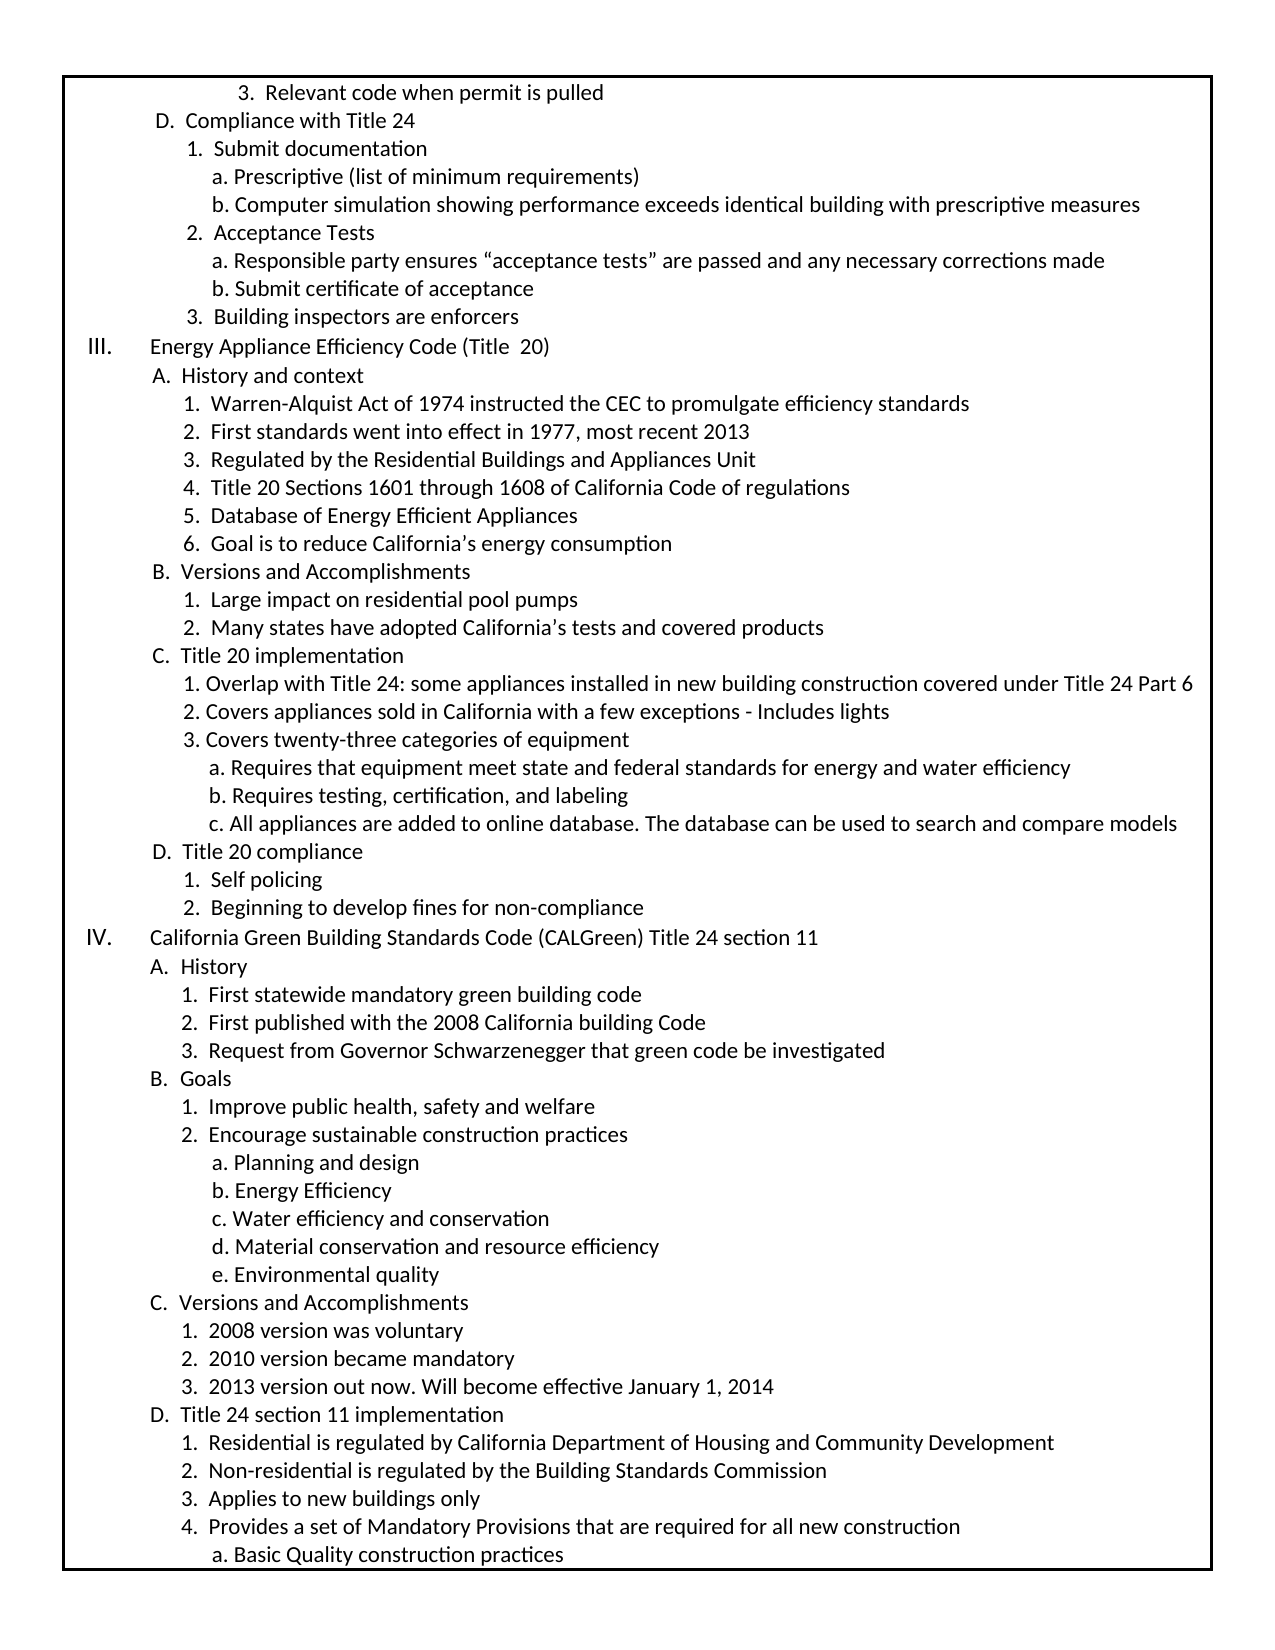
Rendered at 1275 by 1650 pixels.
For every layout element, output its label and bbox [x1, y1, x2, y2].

table_cell [65, 78, 1210, 1568]
